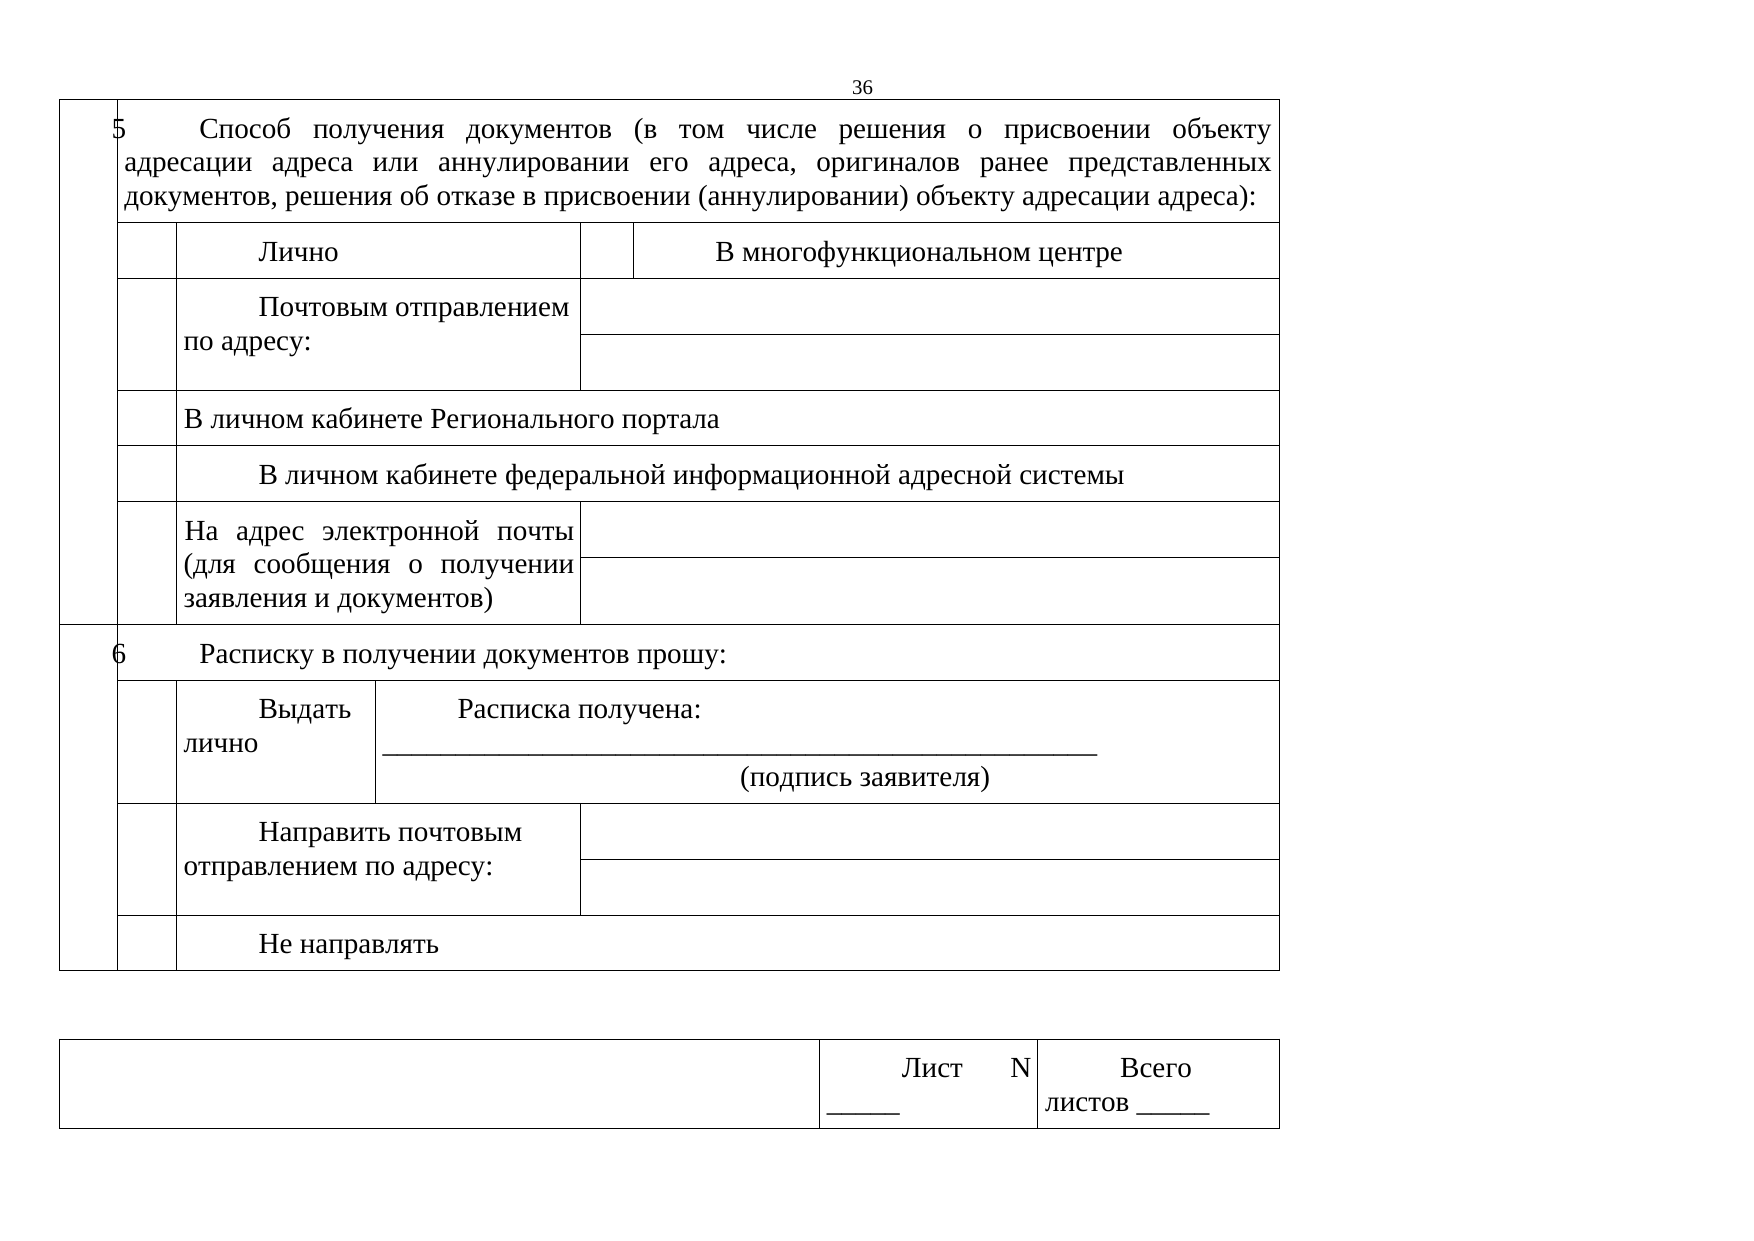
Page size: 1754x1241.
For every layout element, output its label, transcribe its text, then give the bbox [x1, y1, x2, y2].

table_cell На адрес электронной почты (для сообщения о получении заявления и документов) [177, 502, 580, 624]
table_header Всего листов _____ [1038, 1040, 1279, 1128]
table_cell [118, 681, 176, 803]
table_cell 5 [60, 100, 117, 624]
table_cell В личном кабинете Регионального портала [177, 391, 1279, 445]
table_cell В многофункциональном центре [634, 223, 1279, 278]
table_cell Почтовым отправлением по адресу: [177, 279, 580, 389]
table_cell 6 [60, 625, 117, 970]
table_cell [118, 446, 176, 501]
table_cell Направить почтовым отправлением по адресу: [177, 804, 580, 914]
table_cell Выдать лично [177, 681, 375, 803]
table_cell В личном кабинете федеральной информационной адресной системы [177, 446, 1279, 501]
table_cell Не направлять [177, 916, 1279, 970]
table_cell [118, 502, 176, 624]
table_cell [581, 335, 1279, 389]
table_cell [118, 391, 176, 445]
table_cell Расписку в получении документов прошу: [118, 625, 1279, 680]
table_cell [118, 916, 176, 970]
table_cell [118, 804, 176, 914]
table_cell Способ получения документов (в том числе решения о присвоении объекту адресации адреса или аннулировании его адреса, оригиналов ранее представленных документов, решения об отказе в присвоении (аннулировании) объекту адресации адреса): [118, 100, 1279, 222]
table_cell [581, 860, 1279, 914]
table_cell [581, 558, 1279, 624]
table_header [60, 1040, 819, 1128]
table_cell Расписка получена: _________________________________________________ (подпись заявителя) [376, 681, 1279, 803]
table_cell [581, 804, 1279, 859]
table_cell Лично [177, 223, 580, 278]
table_cell [581, 279, 1279, 334]
table_header Лист N _____ [820, 1040, 1037, 1128]
table_cell [118, 223, 176, 278]
table_cell [118, 279, 176, 389]
table_cell [581, 223, 633, 278]
table_cell [581, 502, 1279, 557]
